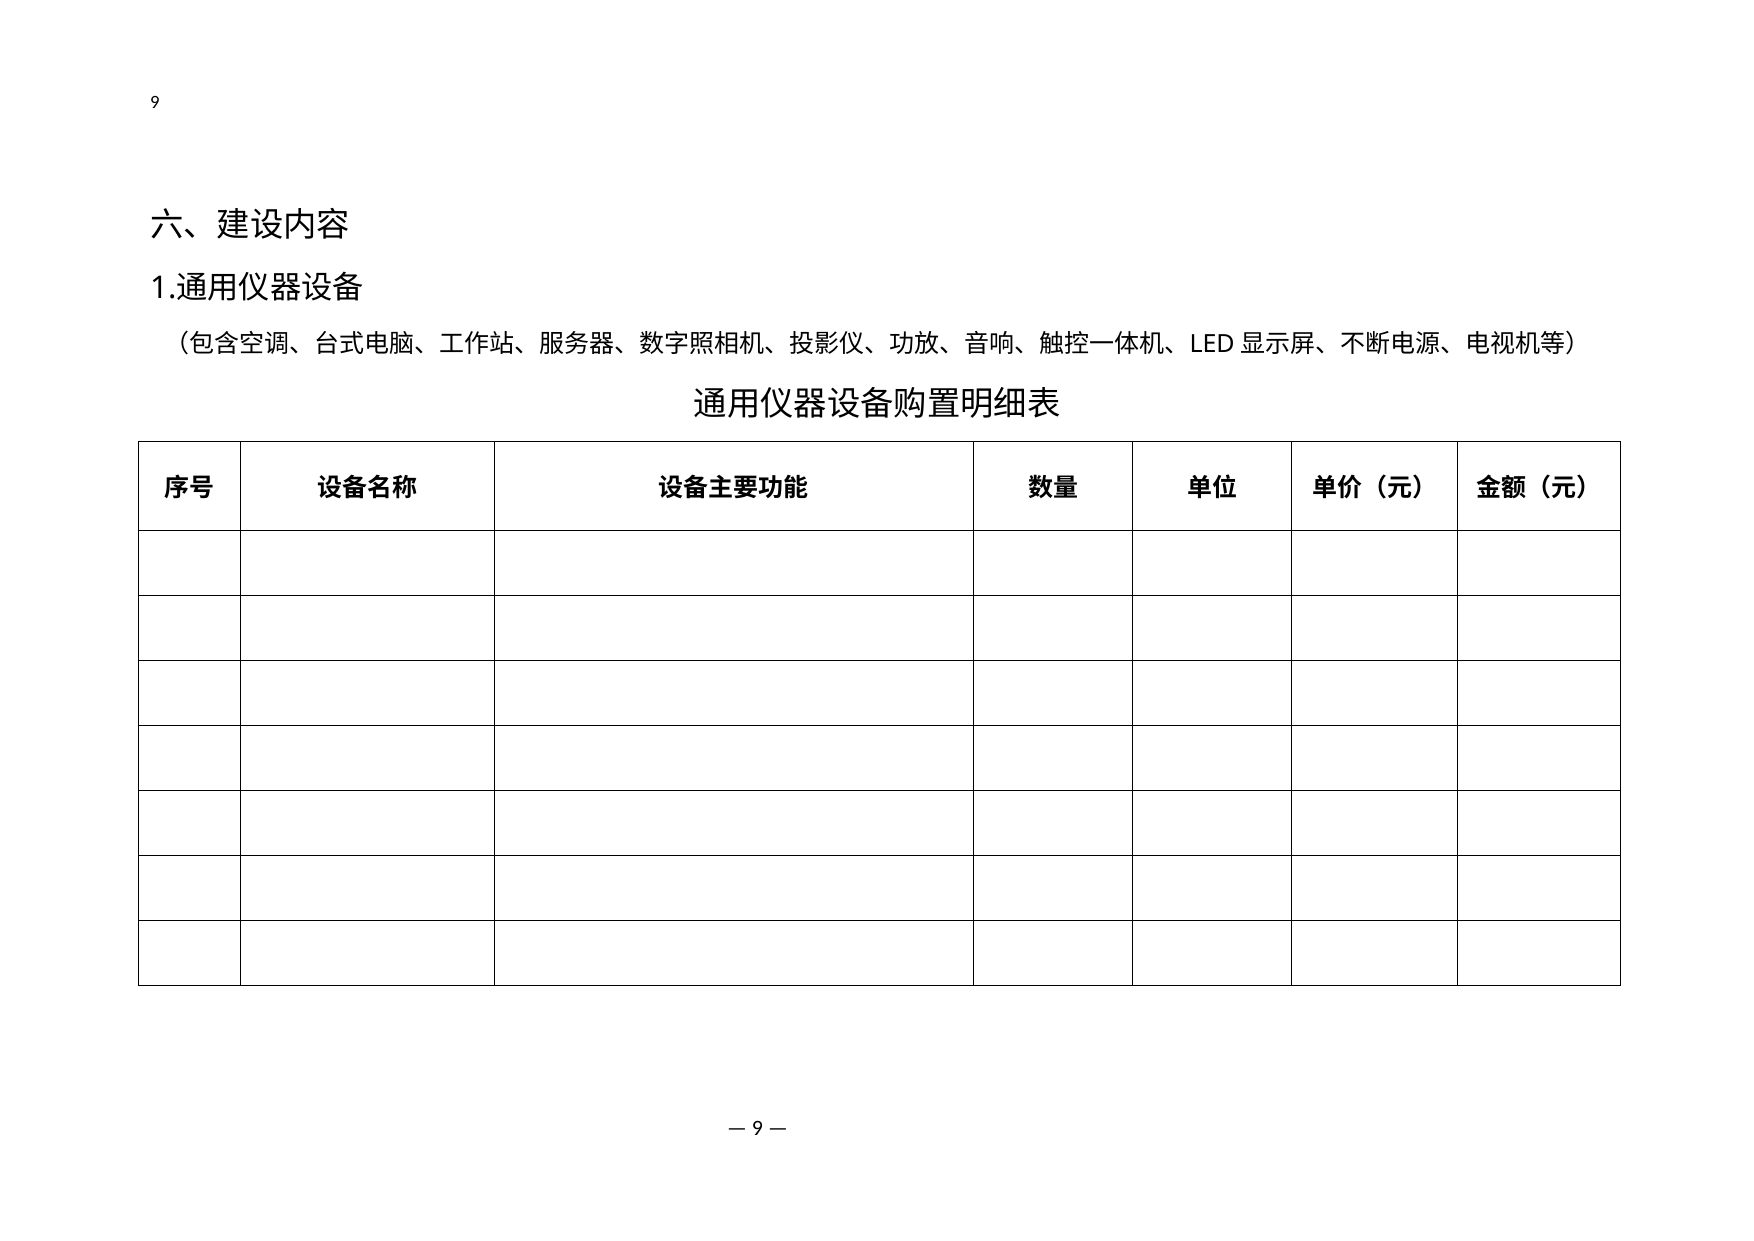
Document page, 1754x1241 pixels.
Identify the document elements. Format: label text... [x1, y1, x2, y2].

table_cell [139, 856, 240, 920]
table_cell [1133, 661, 1291, 725]
table_cell [1458, 531, 1620, 595]
table_cell [139, 661, 240, 725]
table_cell [1133, 791, 1291, 855]
table_cell [1133, 856, 1291, 920]
table_cell [495, 596, 973, 660]
table_cell [139, 596, 240, 660]
table_cell [974, 596, 1132, 660]
text 通用仪器设备购置明细表 [150, 377, 1604, 425]
table_cell [241, 921, 494, 985]
table_cell [1133, 726, 1291, 790]
table_cell [1133, 596, 1291, 660]
table_cell [974, 856, 1132, 920]
text 1.通用仪器设备 [150, 262, 1604, 308]
table_cell [1292, 856, 1457, 920]
table_header 金额（元） [1458, 442, 1620, 530]
table_cell [495, 531, 973, 595]
table_cell [1292, 596, 1457, 660]
table_cell [974, 661, 1132, 725]
text 六、建设内容 [150, 198, 1604, 246]
table_cell [1292, 531, 1457, 595]
table_cell [1458, 661, 1620, 725]
table_cell [1133, 531, 1291, 595]
table_cell [241, 856, 494, 920]
table_cell [241, 596, 494, 660]
table_cell [974, 791, 1132, 855]
table_cell [1458, 726, 1620, 790]
table_cell [495, 856, 973, 920]
table_cell [139, 531, 240, 595]
table_cell [1292, 791, 1457, 855]
table_cell [241, 726, 494, 790]
table_header 单价（元） [1292, 442, 1457, 530]
table_header 序号 [139, 442, 240, 530]
table_cell [1458, 921, 1620, 985]
table_cell [974, 531, 1132, 595]
table_cell [1133, 921, 1291, 985]
table_header 设备主要功能 [495, 442, 973, 530]
text （包含空调、台式电脑、工作站、服务器、数字照相机、投影仪、功放、音响、触控一体机、LED显示屏、不断电源、电视机等） [150, 324, 1604, 360]
table_cell [495, 791, 973, 855]
table_cell [241, 661, 494, 725]
table_cell [241, 531, 494, 595]
table_cell [1292, 726, 1457, 790]
table_cell [1458, 856, 1620, 920]
table_cell [974, 921, 1132, 985]
table_cell [1458, 791, 1620, 855]
table_cell [974, 726, 1132, 790]
table_cell [495, 661, 973, 725]
table_header 单位 [1133, 442, 1291, 530]
table_cell [1292, 921, 1457, 985]
table_cell [139, 921, 240, 985]
table_cell [495, 726, 973, 790]
table_cell [495, 921, 973, 985]
table_header 设备名称 [241, 442, 494, 530]
table_cell [241, 791, 494, 855]
table_cell [1458, 596, 1620, 660]
table_cell [1292, 661, 1457, 725]
table_cell [139, 726, 240, 790]
table_header 数量 [974, 442, 1132, 530]
table_cell [139, 791, 240, 855]
